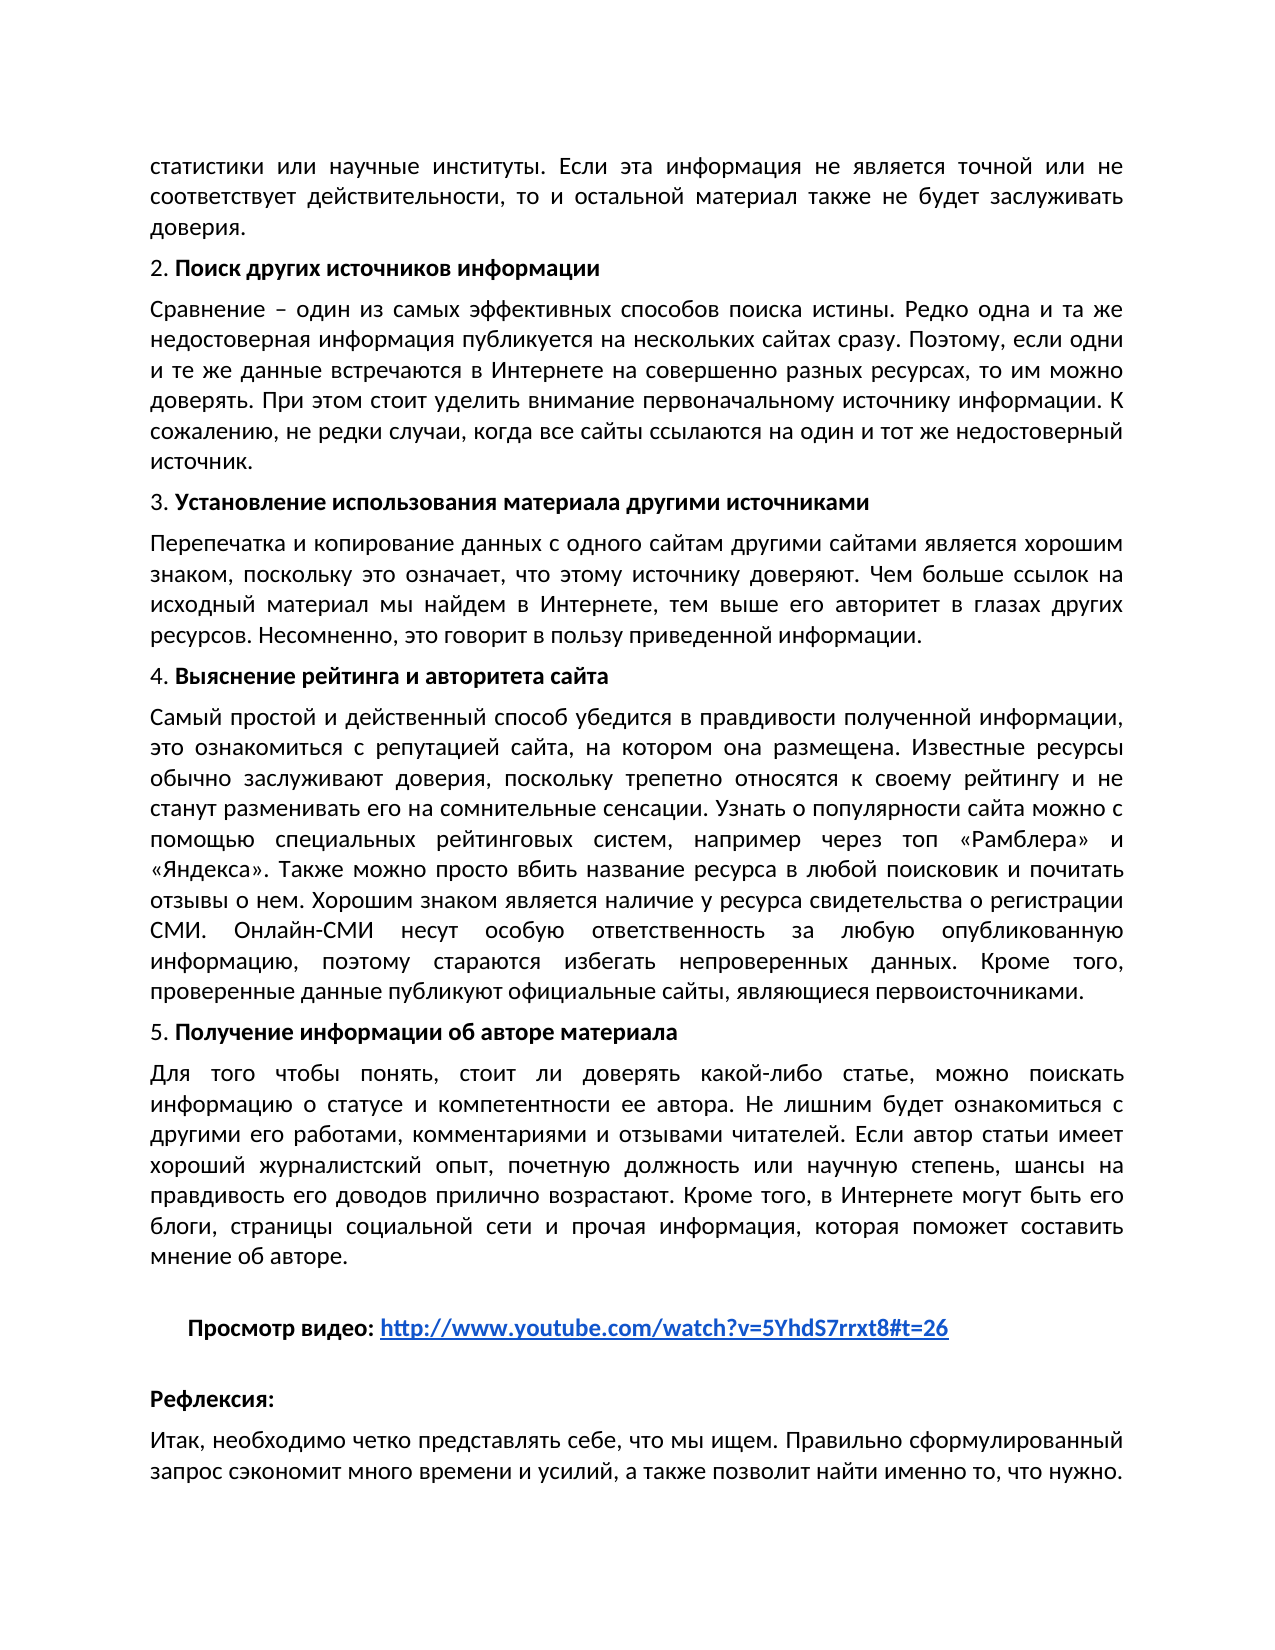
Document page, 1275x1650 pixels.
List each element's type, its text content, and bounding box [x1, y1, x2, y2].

text Сравнение – один из самых эффективных способов поиска истины. Редко одна и та же недостоверная информация публикуется на нескольких сайтах сразу. Поэтому, если одни и те же данные встречаются в Интернете на совершенно разных ресурсах, то им можно доверять. При этом стоит уделить внимание первоначальному источнику информации. К сожалению, не редки случаи, когда все сайты ссылаются на один и тот же недостоверный источник. [150, 293, 1125, 476]
text Самый простой и действенный способ убедится в правдивости полученной информации, это ознакомиться с репутацией сайта, на котором она размещена. Известные ресурсы обычно заслуживают доверия, поскольку трепетно относятся к своему рейтингу и не станут разменивать его на сомнительные сенсации. Узнать о популярности сайта можно с помощью специальных рейтинговых систем, например через топ «Рамблера» и «Яндекса». Также можно просто вбить название ресурса в любой поисковик и почитать отзывы о нем. Хорошим знаком является наличие у ресурса свидетельства о регистрации СМИ. Онлайн-СМИ несут особую ответственность за любую опубликованную информацию, поэтому стараются избегать непроверенных данных. Кроме того, проверенные данные публикуют официальные сайты, являющиеся первоисточниками. [150, 701, 1125, 1006]
text 4. Выяснение рейтинга и авторитета сайта [150, 660, 1125, 690]
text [150, 1424, 1125, 1485]
text Для того чтобы понять, стоит ли доверять какой-либо статье, можно поискать информацию о статусе и компетентности ее автора. Не лишним будет ознакомиться с другими его работами, комментариями и отзывами читателей. Если автор статьи имеет хороший журналистский опыт, почетную должность или научную степень, шансы на правдивость его доводов прилично возрастают. Кроме того, в Интернете могут быть его блоги, страницы социальной сети и прочая информация, которая поможет составить мнение об авторе. [150, 1057, 1125, 1271]
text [150, 150, 1125, 242]
text 5. Получение информации об авторе материала [150, 1016, 1125, 1047]
text Просмотр видео: http://www.youtube.com/watch?v=5YhdS7rrxt8#t=26 [188, 1312, 1125, 1342]
text Перепечатка и копирование данных с одного сайтам другими сайтами является хорошим знаком, поскольку это означает, что этому источнику доверяют. Чем больше ссылок на исходный материал мы найдем в Интернете, тем выше его авторитет в глазах других ресурсов. Несомненно, это говорит в пользу приведенной информации. [150, 527, 1125, 649]
text 2. Поиск других источников информации [150, 252, 1125, 282]
text 3. Установление использования материала другими источниками [150, 486, 1125, 517]
text Рефлексия: [150, 1383, 1125, 1414]
